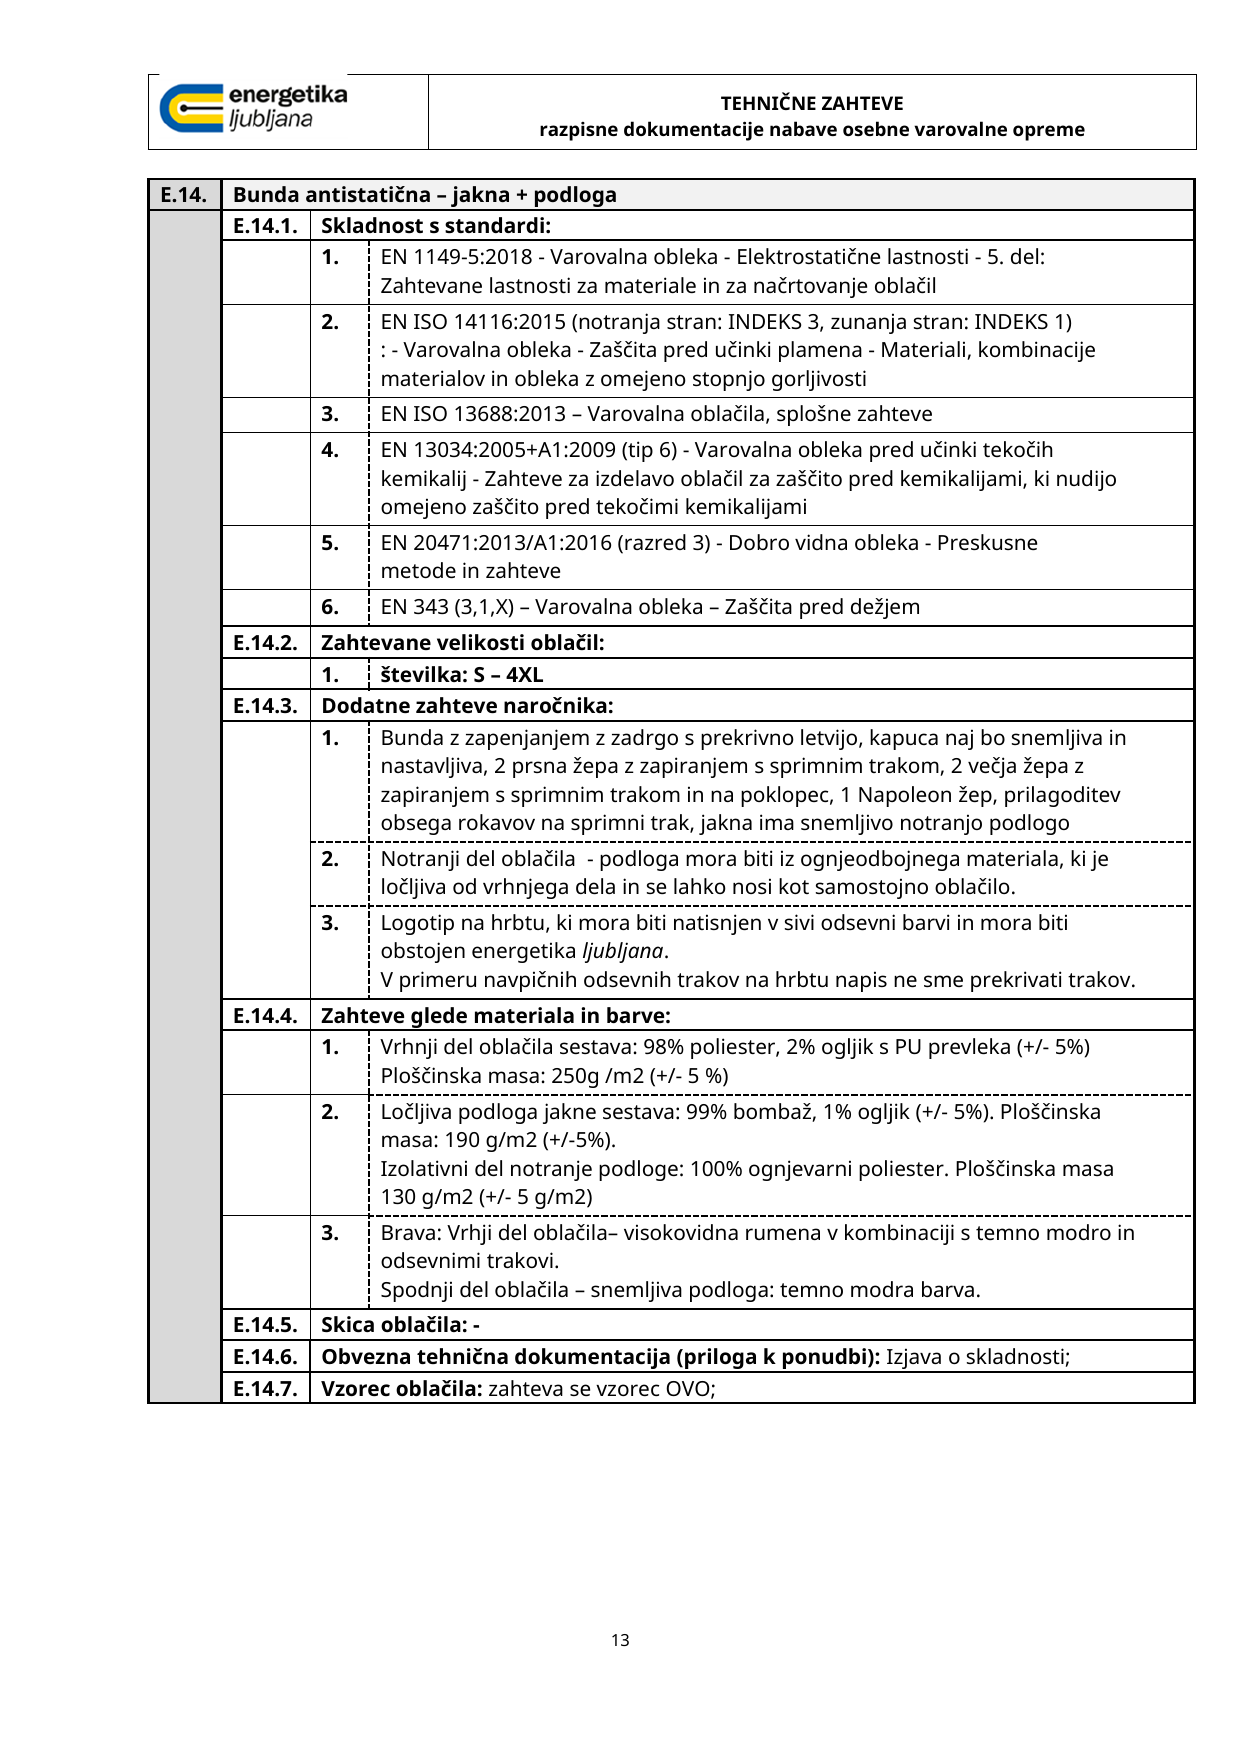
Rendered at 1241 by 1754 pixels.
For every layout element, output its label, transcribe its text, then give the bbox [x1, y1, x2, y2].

table_cell EN 343 (3,1,X) – Varovalna obleka – Zaščita pred dežjem [369, 590, 1193, 625]
table_cell EN 13034:2005+A1:2009 (tip 6) - Varovalna obleka pred učinki tekočih kemikalij - Zahteve za izdelavo oblačil za zaščito pred kemikalijami, ki nudijo omejeno zaščito pred tekočimi kemikalijami [369, 433, 1193, 525]
table_cell Ločljiva podloga jakne sestava: 99% bombaž, 1% ogljik (+/- 5%). Ploščinska masa: 190 g/m2 (+/-5%). Izolativni del notranje podloge: 100% ognjevarni poliester. Ploščinska masa 130 g/m2 (+/- 5 g/m2) [369, 1094, 1193, 1215]
table_cell E.14.1. [223, 211, 310, 239]
table_cell 2. [311, 841, 369, 905]
table_cell Skica oblačila: - [311, 1310, 1193, 1339]
table_cell EN 1149-5:2018 - Varovalna obleka - Elektrostatične lastnosti - 5. del: Zahtevane lastnosti za materiale in za načrtovanje oblačil [369, 241, 1193, 304]
table_cell E.14.3. [223, 690, 310, 720]
table_cell [150, 211, 220, 1402]
table_cell 3. [311, 1216, 369, 1307]
table_cell 1. [311, 722, 369, 841]
table_cell Dodatne zahteve naročnika: [311, 690, 1193, 720]
table_cell EN ISO 14116:2015 (notranja stran: INDEKS 3, zunanja stran: INDEKS 1) : - Varovalna obleka - Zaščita pred učinki plamena - Materiali, kombinacije materialov in obleka z omejeno stopnjo gorljivosti [369, 305, 1193, 396]
table_cell Zahteve glede materiala in barve: [311, 1000, 1193, 1029]
table_cell E.14.2. [223, 627, 310, 657]
table_cell [223, 305, 310, 396]
table_cell EN 20471:2013/A1:2016 (razred 3) - Dobro vidna obleka - Preskusne metode in zahteve [369, 526, 1193, 589]
table_cell E.14.5. [223, 1310, 310, 1339]
table_header E.14. [150, 180, 220, 209]
table_cell Notranji del oblačila - podloga mora biti iz ognjeodbojnega materiala, ki je ločljiva od vrhnjega dela in se lahko nosi kot samostojno oblačilo. [369, 841, 1193, 905]
table_cell Obvezna tehnična dokumentacija (priloga k ponudbi): Izjava o skladnosti; [311, 1341, 1193, 1371]
table_cell [223, 241, 310, 304]
table_cell [223, 433, 310, 525]
table_cell 3. [311, 398, 369, 432]
table_cell [223, 722, 310, 998]
table_cell Zahtevane velikosti oblačil: [311, 627, 1193, 657]
table_cell Logotip na hrbtu, ki mora biti natisnjen v sivi odsevni barvi in mora biti obstojen energetika ljubljana. V primeru navpičnih odsevnih trakov na hrbtu napis ne sme prekrivati trakov. [369, 905, 1193, 998]
table_cell Vzorec oblačila: zahteva se vzorec OVO; [311, 1373, 1193, 1402]
table_cell 2. [311, 305, 369, 396]
table_cell E.14.6. [223, 1341, 309, 1371]
table_cell 2. [311, 1095, 369, 1215]
table_cell Skladnost s standardi: [311, 211, 1193, 239]
table_cell E.14.7. [223, 1373, 309, 1402]
table_cell [223, 659, 310, 688]
table_cell 1. [311, 241, 369, 304]
table_cell [223, 1095, 310, 1215]
table_cell [223, 526, 310, 589]
table_cell 3. [311, 905, 369, 998]
table_cell Brava: Vrhji del oblačila– visokovidna rumena v kombinaciji s temno modro in odsevnimi trakovi. Spodnji del oblačila – snemljiva podloga: temno modra barva. [369, 1215, 1193, 1307]
table_cell [223, 590, 310, 625]
table_cell Bunda z zapenjanjem z zadrgo s prekrivno letvijo, kapuca naj bo snemljiva in nastavljiva, 2 prsna žepa z zapiranjem s sprimnim trakom, 2 večja žepa z zapiranjem s sprimnim trakom in na poklopec, 1 Napoleon žep, prilagoditev obsega rokavov na sprimni trak, jakna ima snemljivo notranjo podlogo [369, 722, 1193, 841]
table_cell EN ISO 13688:2013 – Varovalna oblačila, splošne zahteve [369, 398, 1193, 432]
table_cell [223, 398, 310, 432]
table_cell [223, 1216, 310, 1307]
table_cell 1. [311, 1031, 369, 1094]
table_cell številka: S – 4XL [369, 659, 1193, 688]
picture [159, 74, 348, 149]
table_cell Vrhnji del oblačila sestava: 98% poliester, 2% ogljik s PU prevleka (+/- 5%) Ploščinska masa: 250g /m2 (+/- 5 %) [369, 1031, 1193, 1094]
table_cell [223, 1031, 310, 1094]
table_cell 1. [311, 659, 369, 688]
table_cell 5. [311, 526, 369, 589]
table_cell 6. [311, 590, 369, 625]
table_header Bunda antistatična – jakna + podloga [223, 180, 1193, 209]
table_cell 4. [311, 433, 369, 525]
table_cell E.14.4. [223, 1000, 310, 1029]
